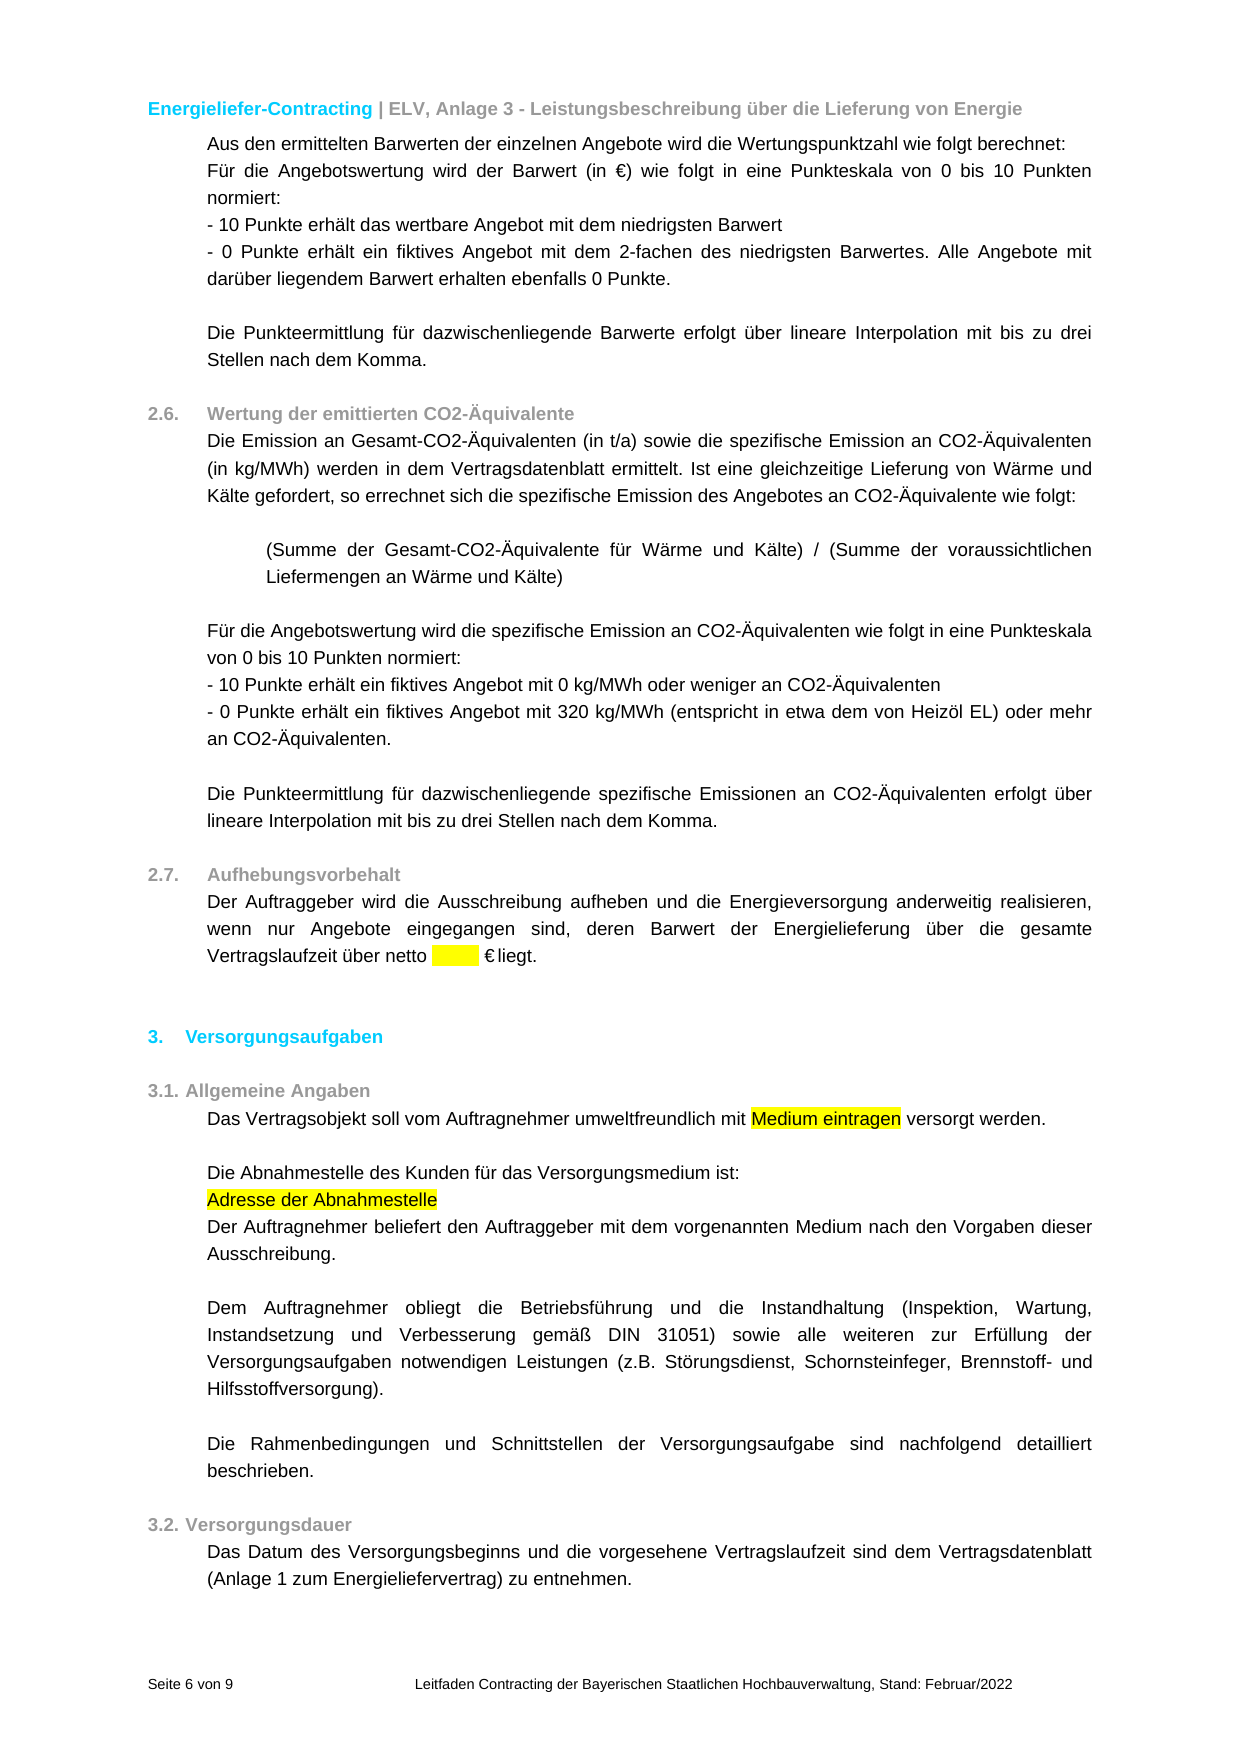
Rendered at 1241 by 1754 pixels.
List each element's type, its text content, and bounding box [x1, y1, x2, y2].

text (Summe der Gesamt-CO2-Äquivalente für Wärme und Kälte) / (Summe der voraussichtlichen Liefermengen an Wärme und Kälte) [266, 534, 1092, 589]
text Die Emission an Gesamt-CO2-Äquivalenten (in t/a) sowie die spezifische Emission an CO2-Äquivalenten (in kg/MWh) werden in dem Vertragsdatenblatt ermittelt. Ist eine gleichzeitige Lieferung von Wärme und Kälte gefordert, so errechnet sich die spezifische Emission des Angebotes an CO2-Äquivalente wie folgt: [207, 426, 1092, 507]
subtitle Versorgungsaufgaben [148, 1022, 1092, 1049]
text Für die Angebotswertung wird der Barwert (in €) wie folgt in eine Punkteskala von 0 bis 10 Punkten normiert: [207, 155, 1092, 209]
subtitle 2.7. Aufhebungsvorbehalt [148, 859, 1092, 887]
text Die Rahmenbedingungen und Schnittstellen der Versorgungsaufgabe sind nachfolgend detailliert beschrieben. [207, 1428, 1092, 1482]
text Aus den ermittelten Barwerten der einzelnen Angebote wird die Wertungspunktzahl wie folgt berechnet: [207, 128, 1092, 155]
subtitle Versorgungsdauer [148, 1509, 1092, 1537]
text - 10 Punkte erhält ein fiktives Angebot mit 0 kg/MWh oder weniger an CO2-Äquivalenten [207, 670, 1092, 697]
subtitle Allgemeine Angaben [148, 1076, 1092, 1103]
text Adresse der Abnahmestelle [207, 1184, 1092, 1212]
text - 0 Punkte erhält ein fiktives Angebot mit dem 2-fachen des niedrigsten Barwertes. Alle Angebote mit darüber liegendem Barwert erhalten ebenfalls 0 Punkte. [207, 237, 1092, 291]
text Das Vertragsobjekt soll vom Auftragnehmer umweltfreundlich mit Medium eintragen versorgt werden. [207, 1103, 1092, 1130]
text - 10 Punkte erhält das wertbare Angebot mit dem niedrigsten Barwert [207, 209, 1092, 237]
text Das Datum des Versorgungsbeginns und die vorgesehene Vertragslaufzeit sind dem Vertragsdatenblatt (Anlage 1 zum Energieliefervertrag) zu entnehmen. [207, 1537, 1092, 1591]
text Der Auftragnehmer beliefert den Auftraggeber mit dem vorgenannten Medium nach den Vorgaben dieser Ausschreibung. [207, 1212, 1092, 1266]
text Die Punkteermittlung für dazwischenliegende Barwerte erfolgt über lineare Interpolation mit bis zu drei Stellen nach dem Komma. [207, 318, 1092, 372]
text - 0 Punkte erhält ein fiktives Angebot mit 320 kg/MWh (entspricht in etwa dem von Heizöl EL) oder mehr an CO2-Äquivalenten. [207, 697, 1092, 751]
text Für die Angebotswertung wird die spezifische Emission an CO2-Äquivalenten wie folgt in eine Punkteskala von 0 bis 10 Punkten normiert: [207, 616, 1092, 670]
text Die Punkteermittlung für dazwischenliegende spezifische Emissionen an CO2-Äquivalenten erfolgt über lineare Interpolation mit bis zu drei Stellen nach dem Komma. [207, 778, 1092, 832]
text Die Abnahmestelle des Kunden für das Versorgungsmedium ist: [207, 1157, 1092, 1184]
text Der Auftraggeber wird die Ausschreibung aufheben und die Energieversorgung anderweitig realisieren, wenn nur Angebote eingegangen sind, deren Barwert der Energielieferung über die gesamte Vertragslaufzeit über netto € liegt. [207, 887, 1092, 968]
subtitle 2.6. Wertung der emittierten CO2-Äquivalente [148, 399, 1092, 426]
text Dem Auftragnehmer obliegt die Betriebsführung und die Instandhaltung (Inspektion, Wartung, Instandsetzung und Verbesserung gemäß DIN 31051) sowie alle weiteren zur Erfüllung der Versorgungsaufgaben notwendigen Leistungen (z.B. Störungsdienst, Schornsteinfeger, Brennstoff- und Hilfsstoffversorgung). [207, 1293, 1092, 1401]
